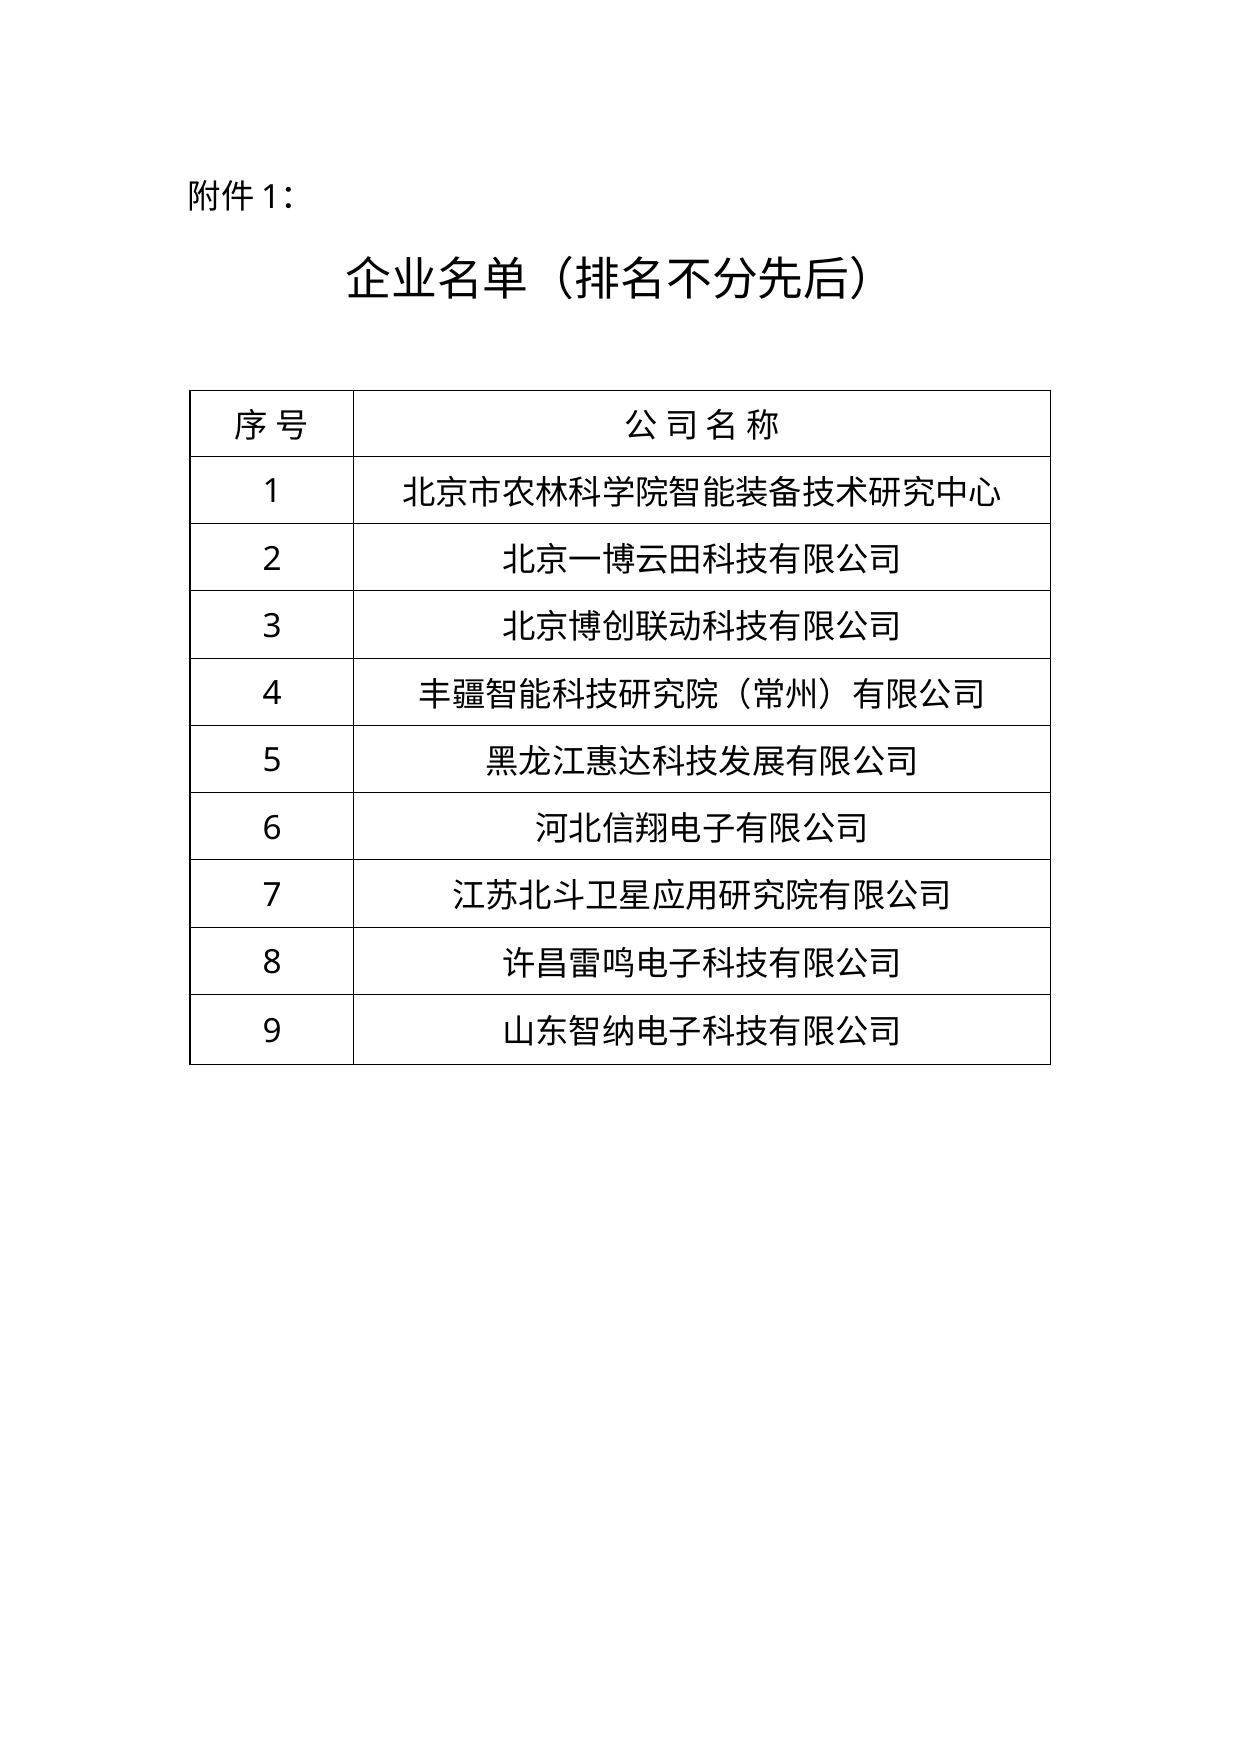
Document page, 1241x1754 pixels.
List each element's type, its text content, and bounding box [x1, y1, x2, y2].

table_cell 3 [191, 591, 353, 657]
text 附件1： [187, 162, 1053, 227]
table_cell 北京一博云田科技有限公司 [354, 524, 1050, 590]
table_header 公 司 名 称 [354, 391, 1050, 456]
text 企业名单（排名不分先后） [187, 227, 1053, 324]
table_cell 黑龙江惠达科技发展有限公司 [354, 726, 1050, 792]
table_cell 北京市农林科学院智能装备技术研究中心 [354, 457, 1050, 523]
table_cell 4 [191, 659, 353, 725]
table_cell 5 [191, 726, 353, 792]
table_cell 9 [191, 995, 353, 1064]
table_cell 山东智纳电子科技有限公司 [354, 995, 1050, 1064]
table_cell 7 [191, 860, 353, 927]
table_cell 北京博创联动科技有限公司 [354, 591, 1050, 657]
table_cell 6 [191, 793, 353, 859]
table_cell 许昌雷鸣电子科技有限公司 [354, 928, 1050, 994]
table_cell 江苏北斗卫星应用研究院有限公司 [354, 860, 1050, 927]
table_cell 丰疆智能科技研究院（常州）有限公司 [354, 659, 1050, 725]
table_cell 8 [191, 928, 353, 994]
table_header 序 号 [191, 391, 353, 456]
table_cell 2 [191, 524, 353, 590]
table_cell 河北信翔电子有限公司 [354, 793, 1050, 859]
table_cell 1 [191, 457, 353, 523]
